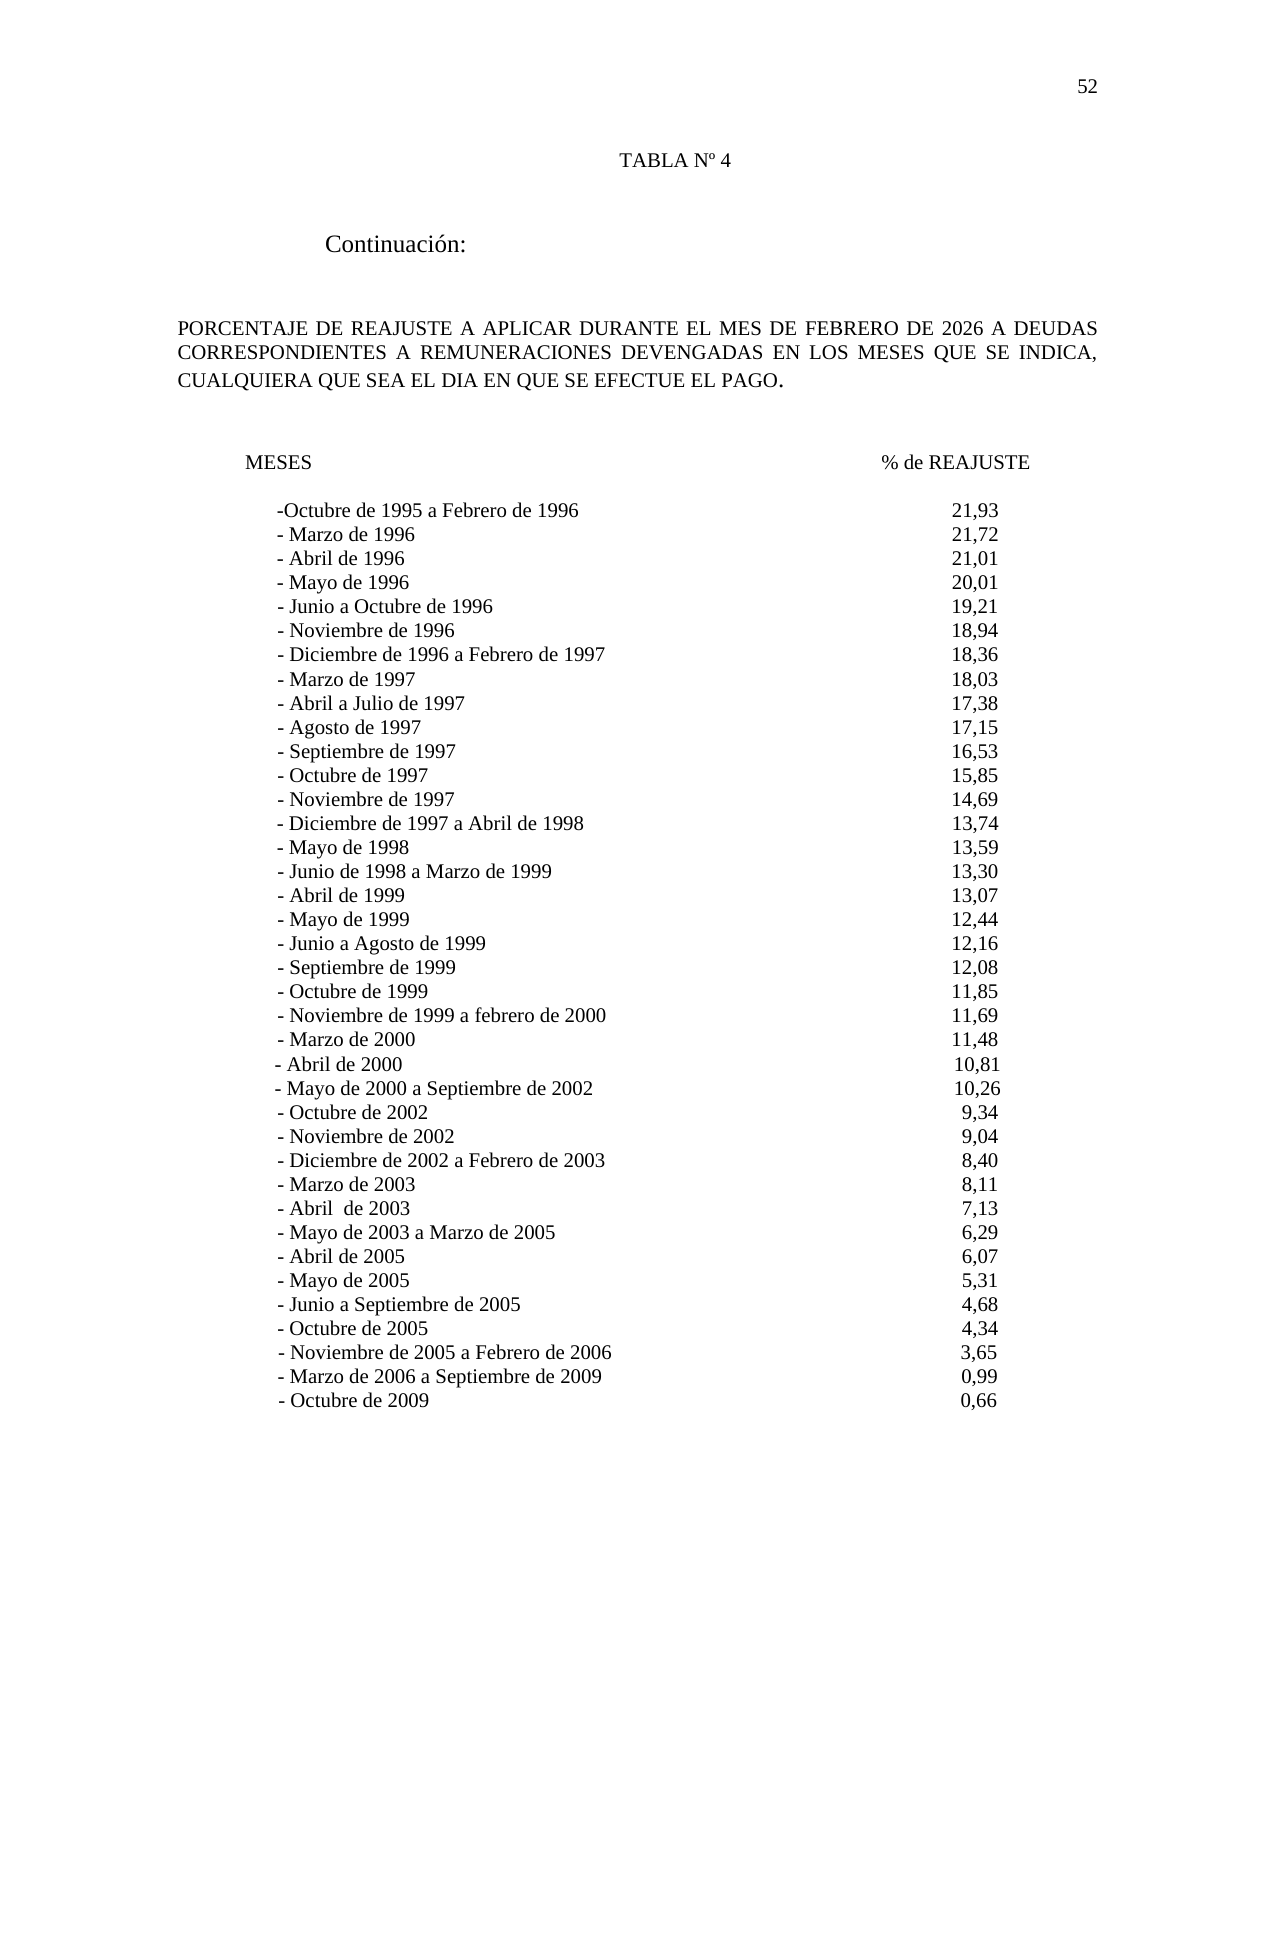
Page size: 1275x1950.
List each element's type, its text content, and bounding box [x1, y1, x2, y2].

text - Junio a Septiembre de 2005 4,68 [177, 1292, 1098, 1316]
text - Marzo de 2006 a Septiembre de 2009 0,99 [177, 1364, 1098, 1388]
text - Diciembre de 2002 a Febrero de 2003 8,40 [177, 1148, 1098, 1172]
text - Noviembre de 2002 9,04 [177, 1124, 1098, 1148]
text - Septiembre de 1999 12,08 [177, 955, 1098, 979]
text - Junio a Agosto de 1999 12,16 [177, 931, 1098, 955]
text - Abril de 1999 13,07 [177, 883, 1098, 907]
text - Octubre de 2002 9,34 [177, 1099, 1098, 1124]
text TABLA Nº 4 [177, 148, 1098, 172]
text - Abril de 2003 7,13 [177, 1196, 1098, 1220]
text - Noviembre de 2005 a Febrero de 2006 3,65 [177, 1340, 1098, 1364]
text - Noviembre de 1999 a febrero de 2000 11,69 [177, 1003, 1098, 1027]
text - Noviembre de 1996 18,94 [177, 618, 1098, 642]
text - Marzo de 2000 11,48 [177, 1027, 1098, 1051]
text - Mayo de 1998 13,59 [177, 835, 1098, 859]
text - Mayo de 1999 12,44 [177, 907, 1098, 931]
text - Abril de 2005 6,07 [177, 1244, 1098, 1268]
text - Diciembre de 1997 a Abril de 1998 13,74 [177, 811, 1098, 835]
text - Marzo de 2003 8,11 [177, 1172, 1098, 1196]
text - Junio de 1998 a Marzo de 1999 13,30 [177, 859, 1098, 883]
text - Mayo de 2000 a Septiembre de 2002 10,26 [177, 1076, 1098, 1099]
text - Noviembre de 1997 14,69 [177, 787, 1098, 811]
text - Junio a Octubre de 1996 19,21 [177, 594, 1098, 618]
text - Diciembre de 1996 a Febrero de 1997 18,36 [177, 642, 1098, 666]
text - Mayo de 1996 20,01 [177, 570, 1098, 594]
text - Mayo de 2003 a Marzo de 2005 6,29 [177, 1220, 1098, 1244]
text - Octubre de 1999 11,85 [177, 979, 1098, 1003]
text - Marzo de 1996 21,72 [177, 522, 1098, 546]
text - Agosto de 1997 17,15 [177, 714, 1098, 739]
text - Abril de 2000 10,81 [177, 1051, 1098, 1076]
text - Marzo de 1997 18,03 [177, 666, 1098, 691]
text -Octubre de 1995 a Febrero de 1996 21,93 [177, 498, 1098, 522]
text MESES % de REAJUSTE [177, 450, 1098, 474]
text - Octubre de 2009 0,66 [177, 1388, 1098, 1412]
text - Septiembre de 1997 16,53 [177, 739, 1098, 763]
text - Abril de 1996 21,01 [177, 546, 1098, 570]
text - Abril a Julio de 1997 17,38 [177, 691, 1098, 714]
text - Mayo de 2005 5,31 [177, 1268, 1098, 1292]
text PORCENTAJE DE REAJUSTE A APLICAR DURANTE EL MES DE DE A DEUDAS CORRESPONDIENTES A REMUNERACIONES DEVENGADAS EN LOS MESES QUE SE INDICA, CUALQUIERA QUE SEA EL DIA EN QUE SE EFECTUE EL PAGO. [177, 316, 1098, 392]
text - Octubre de 1997 15,85 [177, 763, 1098, 787]
text - Octubre de 2005 4,34 [177, 1316, 1098, 1340]
text Continuación: [177, 229, 1098, 258]
